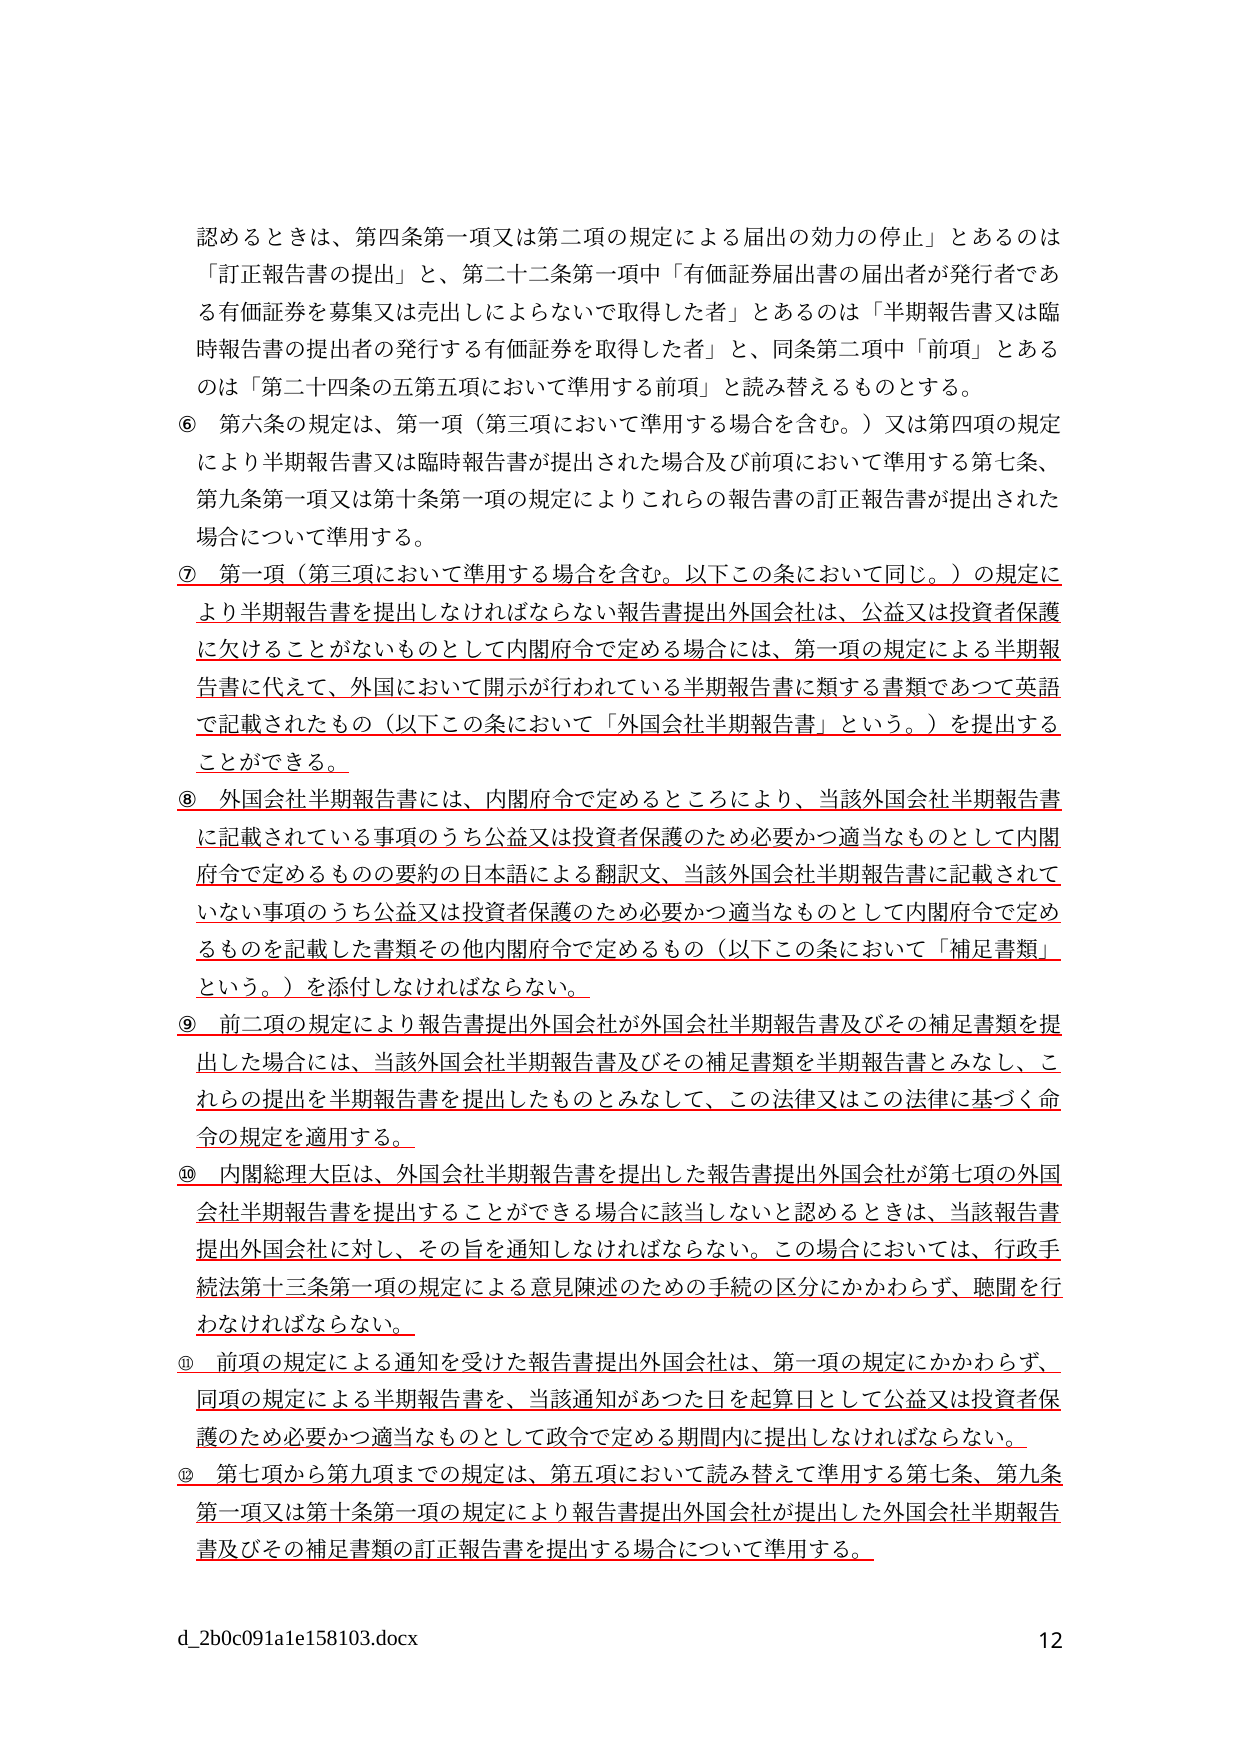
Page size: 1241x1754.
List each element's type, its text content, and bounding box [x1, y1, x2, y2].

text ⑩ 内閣総理大臣は、外国会社半期報告書を提出した報告書提出外国会社が第七項の外国会社半期報告書を提出することができる場合に該当しないと認めるときは、当該報告書提出外国会社に対し、その旨を通知しなければならない。この場合においては、行政手続法第十三条第一項の規定による意見陳述のための手続の区分にかかわらず、聴聞を行わなければならない。 [177, 1154, 1063, 1342]
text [177, 217, 1063, 404]
text ⑫ 第七項から第九項までの規定は、第五項において読み替えて準用する第七条、第九条第一項又は第十条第一項の規定により報告書提出外国会社が提出した外国会社半期報告書及びその補足書類の訂正報告書を提出する場合について準用する。 [177, 1486, 1063, 1567]
text ⑪ 前項の規定による通知を受けた報告書提出外国会社は、第一項の規定にかかわらず、同項の規定による半期報告書を、当該通知があつた日を起算日として公益又は投資者保護のため必要かつ適当なものとして政令で定める期間内に提出しなければならない。 [177, 1342, 1063, 1454]
text ⑧ 外国会社半期報告書には、内閣府令で定めるところにより、当該外国会社半期報告書に記載されている事項のうち公益又は投資者保護のため必要かつ適当なものとして内閣府令で定めるものの要約の日本語による翻訳文、当該外国会社半期報告書に記載されていない事項のうち公益又は投資者保護のため必要かつ適当なものとして内閣府令で定めるものを記載した書類その他内閣府令で定めるもの（以下この条において「補足書類」という。）を添付しなければならない。 [177, 779, 1063, 1004]
text ⑫ 第七項から第九項までの規定は、第五項において読み替えて準用する第七条、第九条第一項又は第十条第一項の規定により報告書提出外国会社が提出した外国会社半期報告書及びその補足書類の訂正報告書を提出する場合について準用する。 [177, 1454, 1063, 1484]
text ⑨ 前二項の規定により報告書提出外国会社が外国会社半期報告書及びその補足書類を提出した場合には、当該外国会社半期報告書及びその補足書類を半期報告書とみなし、これらの提出を半期報告書を提出したものとみなして、この法律又はこの法律に基づく命令の規定を適用する。 [177, 1004, 1063, 1154]
text ⑦ 第一項（第三項において準用する場合を含む。以下この条において同じ。）の規定により半期報告書を提出しなければならない報告書提出外国会社は、公益又は投資者保護に欠けることがないものとして内閣府令で定める場合には、第一項の規定による半期報告書に代えて、外国において開示が行われている半期報告書に類する書類であつて英語で記載されたもの（以下この条において「外国会社半期報告書」という。）を提出することができる。 [177, 554, 1063, 779]
text ⑥ 第六条の規定は、第一項（第三項において準用する場合を含む。）又は第四項の規定により半期報告書又は臨時報告書が提出された場合及び前項において準用する第七条、第九条第一項又は第十条第一項の規定によりこれらの報告書の訂正報告書が提出された場合について準用する。 [177, 404, 1063, 554]
